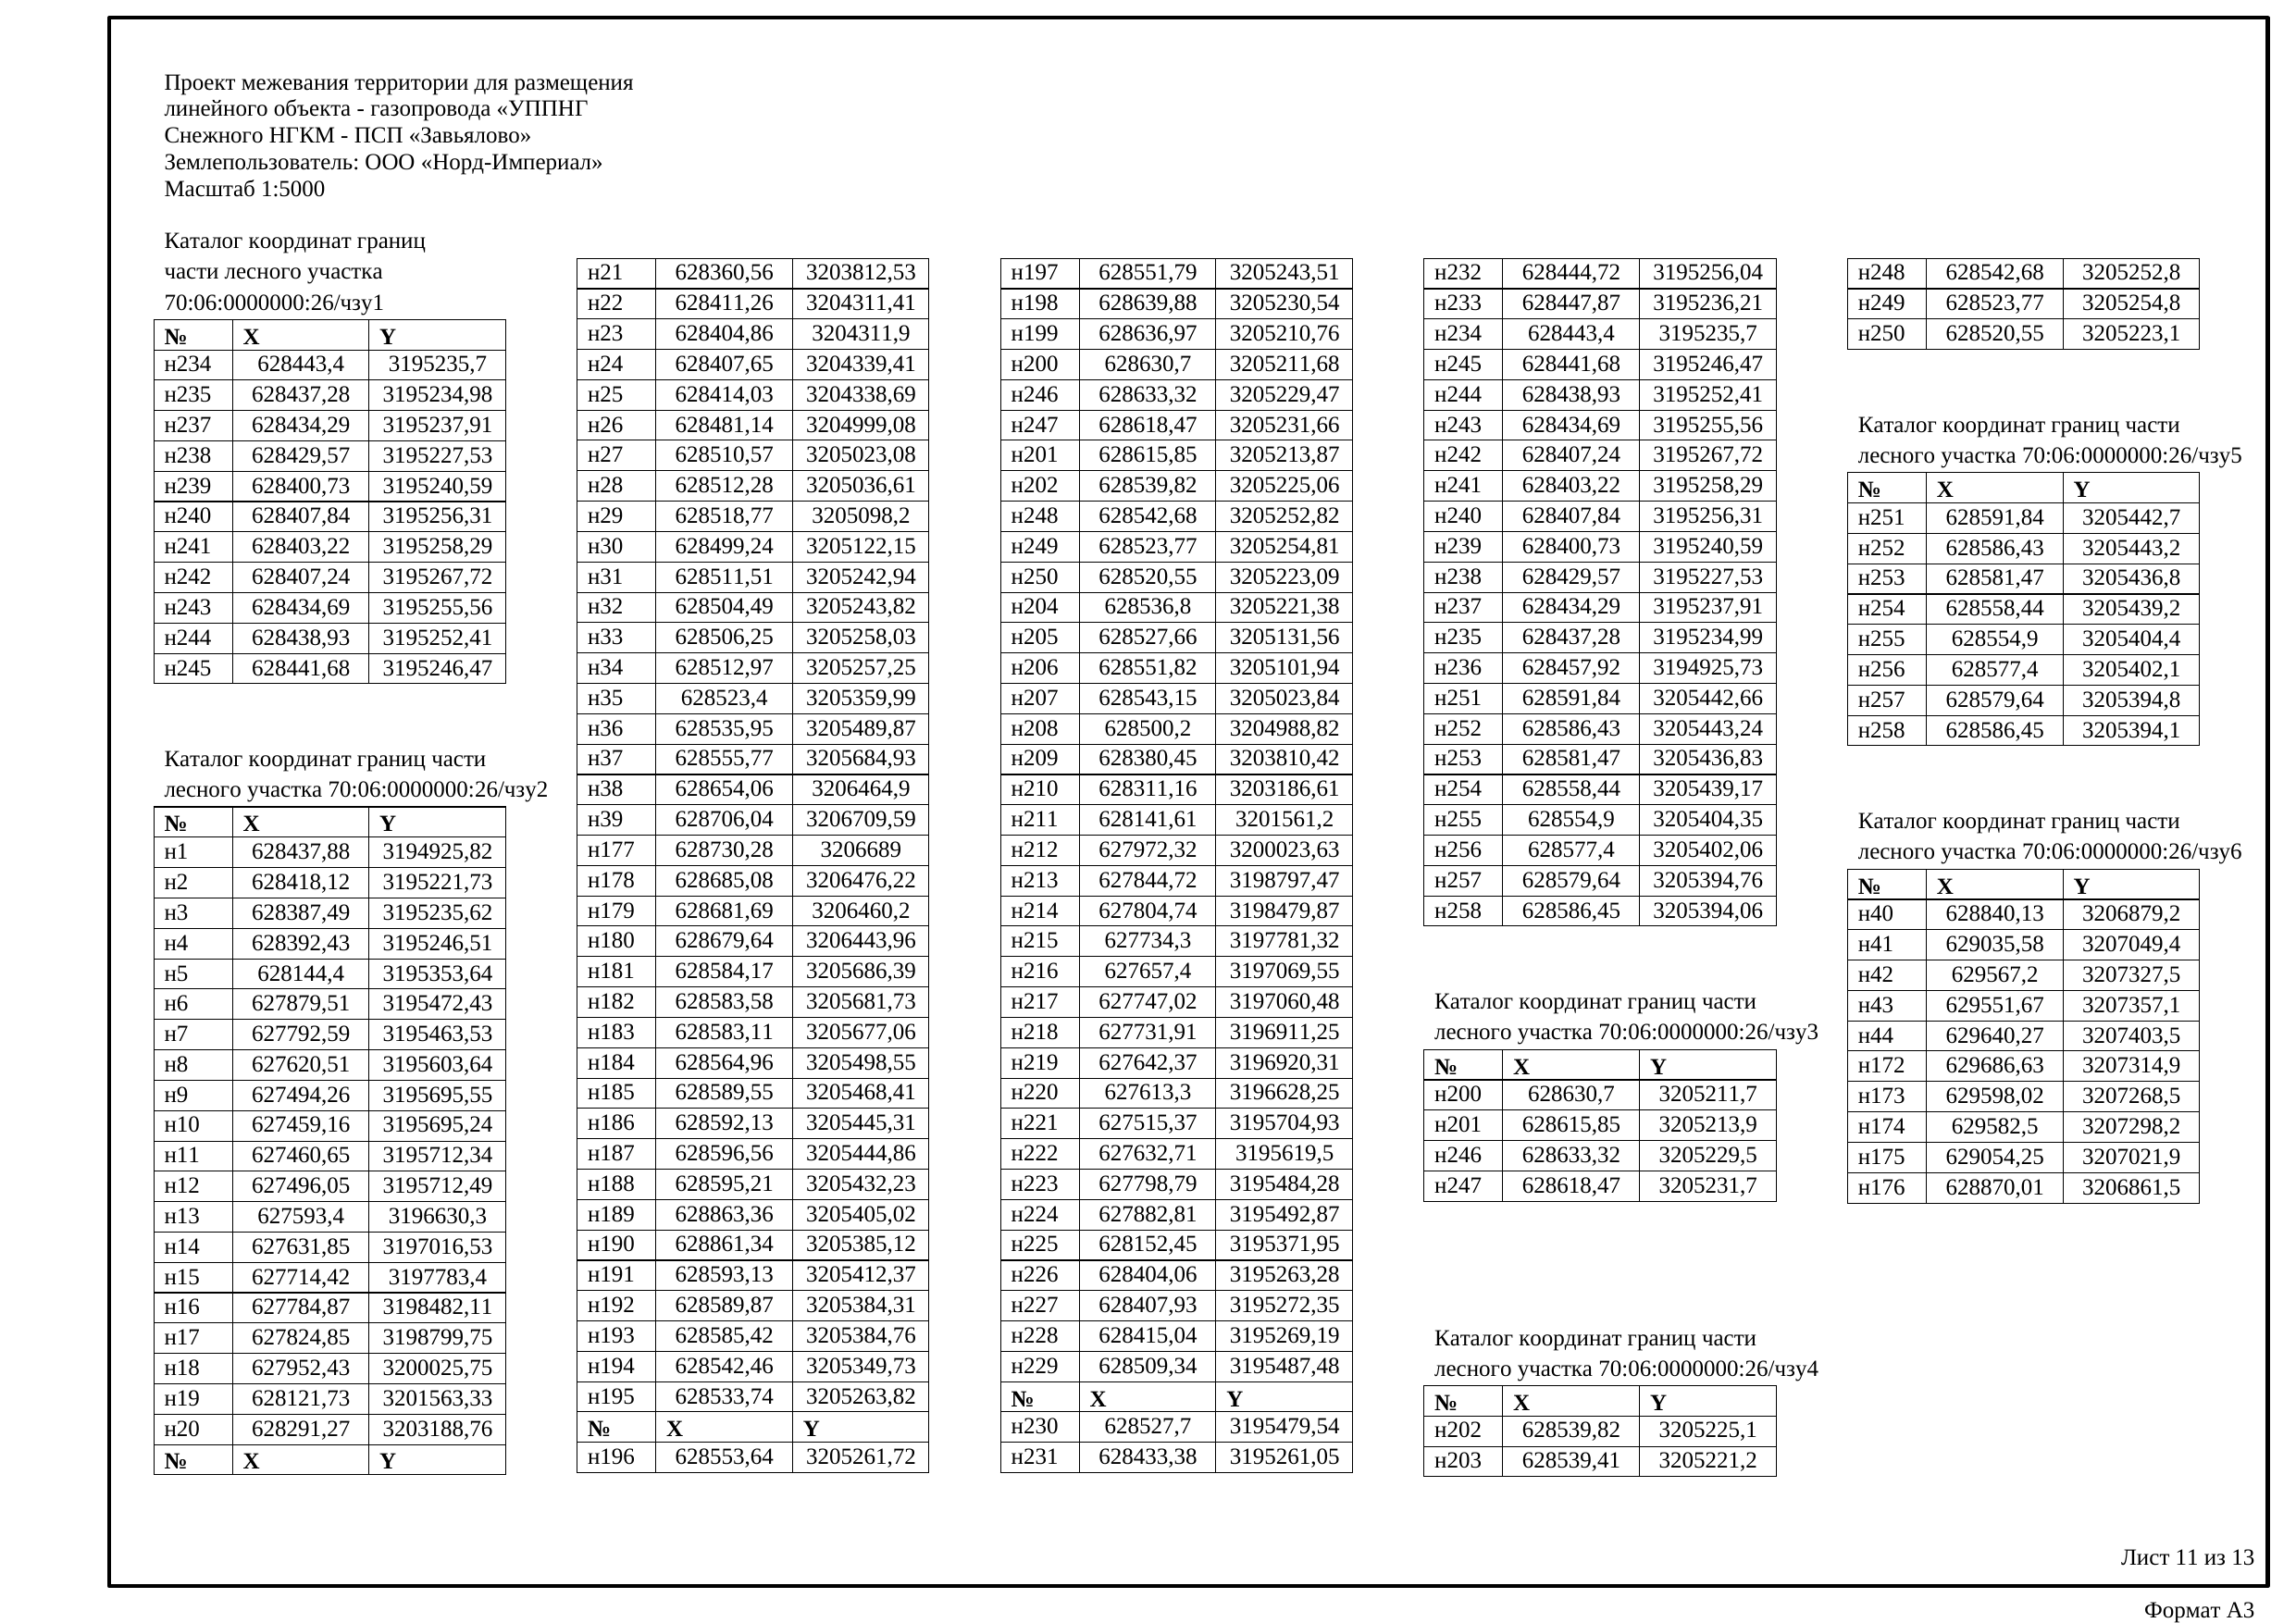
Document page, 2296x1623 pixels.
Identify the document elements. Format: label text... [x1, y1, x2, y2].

table_cell 628630,7 [1503, 1081, 1639, 1109]
table_cell н247 [1424, 1171, 1502, 1201]
table_cell н183 [577, 1018, 655, 1047]
table_cell н187 [577, 1139, 655, 1169]
table_cell 3195252,41 [1640, 380, 1776, 410]
table_cell 3205384,76 [793, 1321, 928, 1351]
table_cell н241 [1424, 471, 1502, 501]
table_cell 628523,77 [1927, 290, 2063, 318]
table_cell 3205359,99 [793, 684, 928, 713]
table_cell 629551,67 [1927, 991, 2063, 1021]
table_cell н18 [155, 1354, 232, 1383]
table_cell 628618,47 [1080, 411, 1215, 440]
table_cell 627798,79 [1080, 1170, 1215, 1199]
table_cell 628518,77 [656, 502, 792, 531]
table_cell 3206476,22 [793, 866, 928, 896]
table_cell н239 [1424, 532, 1502, 562]
table_cell 628407,93 [1080, 1291, 1215, 1320]
table_cell 3196920,31 [1216, 1048, 1352, 1077]
text части лесного участка 70:06:0000000:26/чзу1 [164, 257, 560, 315]
table_cell 628586,43 [1927, 534, 2063, 563]
table_cell 3197060,48 [1216, 987, 1352, 1017]
table_cell 627804,74 [1080, 897, 1215, 925]
table_cell 3195256,31 [1640, 502, 1776, 531]
table_cell 3195704,93 [1216, 1109, 1352, 1138]
table_cell 628121,73 [233, 1384, 368, 1414]
table_cell 628511,51 [656, 563, 792, 591]
table_cell н257 [1424, 866, 1502, 896]
table_cell н15 [155, 1263, 232, 1292]
table_cell 628311,16 [1080, 775, 1215, 804]
table_cell 628536,8 [1080, 593, 1215, 622]
table_cell 3205213,9 [1640, 1110, 1776, 1140]
table_cell 3204999,08 [793, 411, 928, 440]
table_cell 3205243,82 [793, 593, 928, 622]
table_cell 628523,4 [656, 684, 792, 713]
table_cell 3205211,68 [1216, 350, 1352, 379]
table_cell 628500,2 [1080, 714, 1215, 743]
table_cell 627747,02 [1080, 987, 1215, 1017]
table_cell н17 [155, 1323, 232, 1353]
table_cell 3195258,29 [1640, 471, 1776, 501]
table_cell 627593,4 [233, 1202, 368, 1232]
table_cell 3205412,37 [793, 1261, 928, 1290]
table_cell 628429,57 [233, 441, 368, 471]
table_cell 3195267,72 [369, 563, 505, 592]
table_cell н245 [155, 654, 232, 683]
table_cell 3206443,96 [793, 926, 928, 956]
table_cell 3205225,06 [1216, 471, 1352, 501]
table_cell 629054,25 [1927, 1143, 2063, 1172]
table_cell н188 [577, 1170, 655, 1199]
table_cell 628579,64 [1503, 866, 1639, 896]
table_cell 629567,2 [1927, 960, 2063, 990]
table_cell 628539,82 [1503, 1417, 1639, 1445]
table_cell 628636,97 [1080, 319, 1215, 349]
table_cell 3195237,91 [369, 411, 505, 440]
table_cell 629598,02 [1927, 1082, 2063, 1111]
table_cell 628586,43 [1503, 714, 1639, 743]
table_cell н204 [1001, 593, 1079, 622]
table_cell н258 [1848, 716, 1926, 745]
table_cell н37 [577, 745, 655, 774]
table_cell 628437,28 [1503, 623, 1639, 652]
table_cell 3205257,25 [793, 653, 928, 683]
table_cell 628520,55 [1080, 563, 1215, 591]
table_cell 628434,29 [1503, 593, 1639, 622]
table_cell 3195256,31 [369, 502, 505, 531]
text Каталог координат границ части лесного участка 70:06:0000000:26/чзу5 [1858, 411, 2254, 468]
table_cell 3206709,59 [793, 805, 928, 835]
text Каталог координат границ части лесного участка 70:06:0000000:26/чзу2 [164, 745, 560, 802]
table_cell 3195269,19 [1216, 1321, 1352, 1351]
table_cell 629582,5 [1927, 1112, 2063, 1142]
table_cell 628404,06 [1080, 1261, 1215, 1290]
table_cell 3195227,53 [369, 441, 505, 471]
table_cell н249 [1848, 290, 1926, 318]
table_cell 628418,12 [233, 868, 368, 898]
table_cell н32 [577, 593, 655, 622]
table_header № [1848, 870, 1926, 898]
table_cell н208 [1001, 714, 1079, 743]
text Каталог координат границ части лесного участка 70:06:0000000:26/чзу6 [1858, 807, 2254, 864]
table_cell н238 [1424, 563, 1502, 591]
table_cell н235 [1424, 623, 1502, 652]
table_cell 627459,16 [233, 1111, 368, 1140]
table_cell н172 [1848, 1051, 1926, 1081]
table_cell н236 [1424, 653, 1502, 683]
table_cell 627460,65 [233, 1142, 368, 1171]
table_cell н44 [1848, 1022, 1926, 1050]
table_cell 3195246,47 [1640, 350, 1776, 379]
table_cell н198 [1001, 290, 1079, 318]
table_cell н27 [577, 440, 655, 470]
table_cell н182 [577, 987, 655, 1017]
table_cell н31 [577, 563, 655, 591]
table_cell 627734,3 [1080, 926, 1215, 956]
table_cell 628434,69 [1503, 411, 1639, 440]
table_cell н40 [1848, 900, 1926, 929]
table_cell н19 [155, 1384, 232, 1414]
table_cell 628542,46 [656, 1352, 792, 1381]
table_cell н22 [577, 290, 655, 318]
table_cell 628411,26 [656, 290, 792, 318]
table_cell н235 [155, 380, 232, 410]
table_cell 627879,51 [233, 989, 368, 1019]
table_cell 3195255,56 [1640, 411, 1776, 440]
table_cell 3194925,82 [369, 837, 505, 867]
table_cell н246 [1001, 380, 1079, 410]
table_cell 628443,4 [1503, 319, 1639, 349]
table_cell 3205443,24 [1640, 714, 1776, 743]
table_cell 3205122,15 [793, 532, 928, 562]
table_cell 628441,68 [1503, 350, 1639, 379]
table_cell 628870,01 [1927, 1173, 2063, 1202]
table_cell 627952,43 [233, 1354, 368, 1383]
table_cell н7 [155, 1020, 232, 1049]
table_cell 627731,91 [1080, 1018, 1215, 1047]
table_cell № [1001, 1382, 1079, 1411]
table_cell 3205263,82 [793, 1382, 928, 1411]
table_cell 3195246,47 [369, 654, 505, 683]
table_cell 3205404,35 [1640, 805, 1776, 835]
table_cell 3205131,56 [1216, 623, 1352, 652]
table_cell 3204311,41 [793, 290, 928, 318]
table_cell н202 [1424, 1417, 1502, 1445]
table_cell н185 [577, 1079, 655, 1108]
table_cell н38 [577, 775, 655, 804]
table_cell 628633,32 [1503, 1141, 1639, 1171]
table_cell н176 [1848, 1173, 1926, 1202]
table_cell 3195479,54 [1216, 1412, 1352, 1442]
table_cell н199 [1001, 319, 1079, 349]
table_cell X [656, 1412, 792, 1442]
table_cell 3195695,55 [369, 1081, 505, 1109]
table_cell 3205677,06 [793, 1018, 928, 1047]
table_cell 3205442,7 [2064, 503, 2199, 533]
table_cell 3198797,47 [1216, 866, 1352, 896]
table_header Y [1640, 1050, 1776, 1079]
table_cell 628429,57 [1503, 563, 1639, 591]
table_cell н253 [1848, 564, 1926, 593]
table_cell 3196630,3 [369, 1202, 505, 1232]
table_cell 3203188,76 [369, 1415, 505, 1444]
table_cell 3205229,47 [1216, 380, 1352, 410]
table_cell 627494,26 [233, 1081, 368, 1109]
table_cell 3207327,5 [2064, 960, 2199, 990]
table_cell 628542,68 [1927, 259, 2063, 288]
table_cell 3195272,35 [1216, 1291, 1352, 1320]
table_cell н246 [1424, 1141, 1502, 1171]
table_cell 628555,77 [656, 745, 792, 774]
table_cell 3205213,87 [1216, 440, 1352, 470]
table_cell 627882,81 [1080, 1200, 1215, 1229]
table_cell 628564,96 [656, 1048, 792, 1077]
table_cell 628615,85 [1080, 440, 1215, 470]
table_cell 3203812,53 [793, 259, 928, 288]
table_cell 3205436,8 [2064, 564, 2199, 593]
table_cell 3195234,98 [369, 380, 505, 410]
table_cell 3205023,84 [1216, 684, 1352, 713]
table_cell н254 [1424, 775, 1502, 804]
table_cell 628434,69 [233, 593, 368, 623]
table_cell 3205258,03 [793, 623, 928, 652]
table_cell 628654,06 [656, 775, 792, 804]
table_cell 3205394,06 [1640, 897, 1776, 925]
table_cell н249 [1001, 532, 1079, 562]
table_cell 628407,24 [233, 563, 368, 592]
table_cell 3205252,8 [2064, 259, 2199, 288]
table_cell 628380,45 [1080, 745, 1215, 774]
table_cell н239 [155, 472, 232, 501]
table_cell 3195603,64 [369, 1050, 505, 1080]
table_cell н203 [1424, 1447, 1502, 1476]
table_cell н201 [1424, 1110, 1502, 1140]
table_cell 3205444,86 [793, 1139, 928, 1169]
table_cell н28 [577, 471, 655, 501]
table_cell н223 [1001, 1170, 1079, 1199]
table_cell 628527,66 [1080, 623, 1215, 652]
table_cell 3205023,08 [793, 440, 928, 470]
table_cell н42 [1848, 960, 1926, 990]
table_cell 3195353,64 [369, 960, 505, 988]
table_cell 3205442,66 [1640, 684, 1776, 713]
table_cell н257 [1848, 686, 1926, 715]
table_cell 629686,63 [1927, 1051, 2063, 1081]
table_cell 628437,28 [233, 380, 368, 410]
table_cell н210 [1001, 775, 1079, 804]
table_cell 3198479,87 [1216, 897, 1352, 925]
table_cell 628543,15 [1080, 684, 1215, 713]
table_cell 3195261,05 [1216, 1443, 1352, 1472]
table_cell 3195267,72 [1640, 440, 1776, 470]
table_cell н252 [1848, 534, 1926, 563]
table_cell 3201563,33 [369, 1384, 505, 1414]
table_cell 3205439,2 [2064, 595, 2199, 624]
table_cell 3206464,9 [793, 775, 928, 804]
table_cell н248 [1848, 259, 1926, 288]
table_cell н29 [577, 502, 655, 531]
table_cell 628577,4 [1503, 836, 1639, 865]
table_cell н33 [577, 623, 655, 652]
table_cell н212 [1001, 836, 1079, 865]
table_cell 628392,43 [233, 929, 368, 959]
table_cell 628553,64 [656, 1443, 792, 1472]
table_cell 628144,4 [233, 960, 368, 988]
table_cell 628840,13 [1927, 900, 2063, 929]
table_cell н221 [1001, 1109, 1079, 1138]
table_header Y [1640, 1386, 1776, 1415]
table_cell 3205230,54 [1216, 290, 1352, 318]
table_cell 3205445,31 [793, 1109, 928, 1138]
table_cell н251 [1848, 503, 1926, 533]
text Каталог координат границ части лесного участка 70:06:0000000:26/чзу4 [1434, 1324, 1831, 1381]
table_cell н23 [577, 319, 655, 349]
table_cell 628592,13 [656, 1109, 792, 1138]
table_cell 628407,84 [1503, 502, 1639, 531]
table_cell н39 [577, 805, 655, 835]
table_cell 628447,87 [1503, 290, 1639, 318]
table_cell н194 [577, 1352, 655, 1381]
table_cell 628863,36 [656, 1200, 792, 1229]
table_cell н232 [1424, 259, 1502, 288]
table_cell 3195252,41 [369, 624, 505, 653]
table_cell н240 [155, 502, 232, 531]
table_cell н192 [577, 1291, 655, 1320]
table_cell 628554,9 [1503, 805, 1639, 835]
table_cell 3207021,9 [2064, 1143, 2199, 1172]
table_cell 627613,3 [1080, 1079, 1215, 1108]
table_cell 3204339,41 [793, 350, 928, 379]
table_cell н175 [1848, 1143, 1926, 1172]
table_cell 628434,29 [233, 411, 368, 440]
table_cell X [233, 1445, 368, 1474]
table_cell 3195371,95 [1216, 1231, 1352, 1259]
table_cell 628584,17 [656, 957, 792, 986]
table_cell н230 [1001, 1412, 1079, 1442]
table_cell 3205223,1 [2064, 319, 2199, 349]
table_cell 3203186,61 [1216, 775, 1352, 804]
table_cell н179 [577, 897, 655, 925]
table_cell н180 [577, 926, 655, 956]
table_cell 628583,58 [656, 987, 792, 1017]
table_cell 3204338,69 [793, 380, 928, 410]
table_cell 3195472,43 [369, 989, 505, 1019]
table_cell 3205402,06 [1640, 836, 1776, 865]
table_cell н224 [1001, 1200, 1079, 1229]
table_cell 628593,13 [656, 1261, 792, 1290]
table_header Y [2064, 870, 2199, 898]
table_cell 3195240,59 [1640, 532, 1776, 562]
table_header X [233, 320, 368, 349]
table_cell 3205349,73 [793, 1352, 928, 1381]
table_cell 3197016,53 [369, 1233, 505, 1262]
table_cell 3205231,66 [1216, 411, 1352, 440]
table_cell н24 [577, 350, 655, 379]
table_cell 3205036,61 [793, 471, 928, 501]
table_cell н222 [1001, 1139, 1079, 1169]
table_cell 628586,45 [1927, 716, 2063, 745]
table_cell 3195712,34 [369, 1142, 505, 1171]
table_cell 627515,37 [1080, 1109, 1215, 1138]
table_cell 628523,77 [1080, 532, 1215, 562]
table_cell н178 [577, 866, 655, 896]
table_cell 3195463,53 [369, 1020, 505, 1049]
table_cell н9 [155, 1081, 232, 1109]
table_cell 3200023,63 [1216, 836, 1352, 865]
table_cell 627657,4 [1080, 957, 1215, 986]
table_cell н21 [577, 259, 655, 288]
table_cell н200 [1424, 1081, 1502, 1109]
table_cell н174 [1848, 1112, 1926, 1142]
table_cell н1 [155, 837, 232, 867]
table_cell н218 [1001, 1018, 1079, 1047]
table_cell 628681,69 [656, 897, 792, 925]
table_cell 628579,64 [1927, 686, 2063, 715]
text Каталог координат границ [164, 228, 539, 254]
table_cell 3205229,5 [1640, 1141, 1776, 1171]
table_cell н202 [1001, 471, 1079, 501]
table_cell 3205443,2 [2064, 534, 2199, 563]
table_cell 628504,49 [656, 593, 792, 622]
table_cell 3205211,7 [1640, 1081, 1776, 1109]
table_cell 3196628,25 [1216, 1079, 1352, 1108]
table_header № [155, 320, 232, 349]
table_cell 3195256,04 [1640, 259, 1776, 288]
table_cell 628589,87 [656, 1291, 792, 1320]
table_cell 627714,42 [233, 1263, 368, 1292]
table_cell н186 [577, 1109, 655, 1138]
table_cell н237 [155, 411, 232, 440]
table_cell 628586,45 [1503, 897, 1639, 925]
table_cell н214 [1001, 897, 1079, 925]
table_cell 3205498,55 [793, 1048, 928, 1077]
table_cell Y [369, 1445, 505, 1474]
table_cell 628539,41 [1503, 1447, 1639, 1476]
table_cell н227 [1001, 1291, 1079, 1320]
table_cell н189 [577, 1200, 655, 1229]
table_cell 3205468,41 [793, 1079, 928, 1108]
table_cell 3207403,5 [2064, 1022, 2199, 1050]
table_cell 628551,82 [1080, 653, 1215, 683]
table_cell 628630,7 [1080, 350, 1215, 379]
table_cell 3205394,8 [2064, 686, 2199, 715]
table_cell 3205261,72 [793, 1443, 928, 1472]
table_cell 627496,05 [233, 1171, 368, 1201]
table_header X [233, 808, 368, 836]
table_cell 628512,28 [656, 471, 792, 501]
table_cell 628730,28 [656, 836, 792, 865]
table_cell н211 [1001, 805, 1079, 835]
table_cell н177 [577, 836, 655, 865]
table_cell н12 [155, 1171, 232, 1201]
table_cell 628443,4 [233, 351, 368, 379]
table_cell 628437,88 [233, 837, 368, 867]
table_cell н25 [577, 380, 655, 410]
table_cell 3205242,94 [793, 563, 928, 591]
table_cell 3195255,56 [369, 593, 505, 623]
table_cell н253 [1424, 745, 1502, 774]
table_cell 3205404,4 [2064, 625, 2199, 654]
table_cell 628581,47 [1927, 564, 2063, 593]
table_cell н201 [1001, 440, 1079, 470]
table_cell н229 [1001, 1352, 1079, 1381]
table_cell 3205254,8 [2064, 290, 2199, 318]
table_cell 628438,93 [233, 624, 368, 653]
table_cell н255 [1424, 805, 1502, 835]
table_cell 628679,64 [656, 926, 792, 956]
table_cell 628535,95 [656, 714, 792, 743]
table_cell н242 [155, 563, 232, 592]
table_cell 628407,84 [233, 502, 368, 531]
table_cell 627972,32 [1080, 836, 1215, 865]
table_cell 628618,47 [1503, 1171, 1639, 1201]
table_cell н243 [1424, 411, 1502, 440]
table_cell 628585,42 [656, 1321, 792, 1351]
table_cell 3196911,25 [1216, 1018, 1352, 1047]
table_cell 628291,27 [233, 1415, 368, 1444]
table_cell н254 [1848, 595, 1926, 624]
table_cell н220 [1001, 1079, 1079, 1108]
table_cell 628591,84 [1503, 684, 1639, 713]
table_cell 3205252,82 [1216, 502, 1352, 531]
table_cell н181 [577, 957, 655, 986]
table_cell н247 [1001, 411, 1079, 440]
table_cell 628581,47 [1503, 745, 1639, 774]
table_cell н244 [155, 624, 232, 653]
table_cell 3205686,39 [793, 957, 928, 986]
table_cell 628438,93 [1503, 380, 1639, 410]
table_cell н217 [1001, 987, 1079, 1017]
table_cell 628633,32 [1080, 380, 1215, 410]
table_cell 628499,24 [656, 532, 792, 562]
table_cell н205 [1001, 623, 1079, 652]
table_cell 3197069,55 [1216, 957, 1352, 986]
table_cell 3197781,32 [1216, 926, 1352, 956]
table_cell 628414,03 [656, 380, 792, 410]
table_cell н251 [1424, 684, 1502, 713]
table_header № [1848, 473, 1926, 502]
table_cell н207 [1001, 684, 1079, 713]
table_cell 3195492,87 [1216, 1200, 1352, 1229]
table_cell 3204311,9 [793, 319, 928, 349]
table_cell 3195235,62 [369, 898, 505, 928]
table_cell 628551,79 [1080, 259, 1215, 288]
table_header X [1927, 473, 2063, 502]
table_cell 3195237,91 [1640, 593, 1776, 622]
table_header № [155, 808, 232, 836]
table_cell н13 [155, 1202, 232, 1232]
table_cell н231 [1001, 1443, 1079, 1472]
table_cell 628615,85 [1503, 1110, 1639, 1140]
table_cell 628387,49 [233, 898, 368, 928]
table_cell 3195227,53 [1640, 563, 1776, 591]
table_cell 628861,34 [656, 1231, 792, 1259]
table_header X [1503, 1386, 1639, 1415]
table_cell 3195484,28 [1216, 1170, 1352, 1199]
table_cell 3203810,42 [1216, 745, 1352, 774]
table_cell н240 [1424, 502, 1502, 531]
table_cell 3195246,51 [369, 929, 505, 959]
table_cell 3200025,75 [369, 1354, 505, 1383]
table_cell н234 [155, 351, 232, 379]
table_cell н3 [155, 898, 232, 928]
table_cell 628444,72 [1503, 259, 1639, 288]
table_header № [1424, 1050, 1502, 1079]
table_cell 628457,92 [1503, 653, 1639, 683]
table_cell н11 [155, 1142, 232, 1171]
table_cell 3207357,1 [2064, 991, 2199, 1021]
table_cell н6 [155, 989, 232, 1019]
table_cell 627632,71 [1080, 1139, 1215, 1169]
table_header Y [369, 808, 505, 836]
table_cell н193 [577, 1321, 655, 1351]
table_cell 628558,44 [1927, 595, 2063, 624]
table_cell 3205254,81 [1216, 532, 1352, 562]
table_cell 3195258,29 [369, 532, 505, 562]
table_cell н20 [155, 1415, 232, 1444]
table_cell 3206460,2 [793, 897, 928, 925]
table_cell 628510,57 [656, 440, 792, 470]
table_cell 628506,25 [656, 623, 792, 652]
table_cell н219 [1001, 1048, 1079, 1077]
table_cell 3205439,17 [1640, 775, 1776, 804]
table_cell 629035,58 [1927, 930, 2063, 960]
table_cell 3205436,83 [1640, 745, 1776, 774]
table_cell н184 [577, 1048, 655, 1077]
table_cell 3195234,99 [1640, 623, 1776, 652]
table_cell 3205210,76 [1216, 319, 1352, 349]
table_cell 628509,34 [1080, 1352, 1215, 1381]
table_cell 628583,11 [656, 1018, 792, 1047]
table_cell 628542,68 [1080, 502, 1215, 531]
table_cell 3195240,59 [369, 472, 505, 501]
table_cell н173 [1848, 1082, 1926, 1111]
table_cell 627642,37 [1080, 1048, 1215, 1077]
table_cell 628577,4 [1927, 655, 2063, 685]
table_cell 627824,85 [233, 1323, 368, 1353]
table_cell 3205384,31 [793, 1291, 928, 1320]
table_cell н256 [1424, 836, 1502, 865]
table_cell 3195487,48 [1216, 1352, 1352, 1381]
table_cell н195 [577, 1382, 655, 1411]
table_cell н255 [1848, 625, 1926, 654]
table_cell 3205243,51 [1216, 259, 1352, 288]
table_cell 3205684,93 [793, 745, 928, 774]
table_cell 3205394,76 [1640, 866, 1776, 896]
table_cell 628527,7 [1080, 1412, 1215, 1442]
table_header № [1424, 1386, 1502, 1415]
table_cell 3206689 [793, 836, 928, 865]
text Каталог координат границ части лесного участка 70:06:0000000:26/чзу3 [1434, 987, 1831, 1045]
table_cell н233 [1424, 290, 1502, 318]
table_cell 3205223,09 [1216, 563, 1352, 591]
table_cell 3205221,38 [1216, 593, 1352, 622]
table_cell 628639,88 [1080, 290, 1215, 318]
table_cell н250 [1848, 319, 1926, 349]
table_cell н237 [1424, 593, 1502, 622]
table_cell н241 [155, 532, 232, 562]
table_cell н206 [1001, 653, 1079, 683]
table_cell 628481,14 [656, 411, 792, 440]
table_cell 3207314,9 [2064, 1051, 2199, 1081]
table_cell н243 [155, 593, 232, 623]
table_cell н209 [1001, 745, 1079, 774]
table_cell н258 [1424, 897, 1502, 925]
table_cell 3195221,73 [369, 868, 505, 898]
table_cell 628152,45 [1080, 1231, 1215, 1259]
table_cell 628554,9 [1927, 625, 2063, 654]
table_cell 3198482,11 [369, 1294, 505, 1322]
table_cell 3206879,2 [2064, 900, 2199, 929]
table_cell 628706,04 [656, 805, 792, 835]
table_cell н2 [155, 868, 232, 898]
table_cell н245 [1424, 350, 1502, 379]
table_cell н242 [1424, 440, 1502, 470]
table_cell 3195236,21 [1640, 290, 1776, 318]
table_cell н226 [1001, 1261, 1079, 1290]
table_cell н10 [155, 1111, 232, 1140]
table_cell 3207268,5 [2064, 1082, 2199, 1111]
table_cell 3205402,1 [2064, 655, 2199, 685]
table_cell 628141,61 [1080, 805, 1215, 835]
table_cell 3205405,02 [793, 1200, 928, 1229]
table_cell н234 [1424, 319, 1502, 349]
table_cell 3205489,87 [793, 714, 928, 743]
table_cell 628415,04 [1080, 1321, 1215, 1351]
table_cell Y [793, 1412, 928, 1442]
table_cell 628403,22 [1503, 471, 1639, 501]
table_cell 628685,08 [656, 866, 792, 896]
table_cell № [577, 1412, 655, 1442]
table_cell н216 [1001, 957, 1079, 986]
table_cell н215 [1001, 926, 1079, 956]
table_cell н190 [577, 1231, 655, 1259]
table_cell 3205385,12 [793, 1231, 928, 1259]
table_cell 628407,65 [656, 350, 792, 379]
table_header Y [369, 320, 505, 349]
table_cell 628591,84 [1927, 503, 2063, 533]
table_cell 3195712,49 [369, 1171, 505, 1201]
table_cell н197 [1001, 259, 1079, 288]
table_cell X [1080, 1382, 1215, 1411]
table_cell н14 [155, 1233, 232, 1262]
table_cell 627784,87 [233, 1294, 368, 1322]
table_cell 3205098,2 [793, 502, 928, 531]
table_cell 628403,22 [233, 532, 368, 562]
table_cell 628589,55 [656, 1079, 792, 1108]
table_cell 3197783,4 [369, 1263, 505, 1292]
table_cell н191 [577, 1261, 655, 1290]
table_cell 628407,24 [1503, 440, 1639, 470]
table_cell н16 [155, 1294, 232, 1322]
table_cell н5 [155, 960, 232, 988]
table_cell н256 [1848, 655, 1926, 685]
table_cell 3194925,73 [1640, 653, 1776, 683]
table_cell 628441,68 [233, 654, 368, 683]
table_cell 629640,27 [1927, 1022, 2063, 1050]
table_cell н4 [155, 929, 232, 959]
table_cell 3207298,2 [2064, 1112, 2199, 1142]
table_cell н8 [155, 1050, 232, 1080]
table_cell 3204988,82 [1216, 714, 1352, 743]
table_cell н244 [1424, 380, 1502, 410]
table_cell 628404,86 [656, 319, 792, 349]
table_cell 3206861,5 [2064, 1173, 2199, 1202]
table_cell 628400,73 [1503, 532, 1639, 562]
table_cell 628433,38 [1080, 1443, 1215, 1472]
table_cell 628400,73 [233, 472, 368, 501]
table_cell 628596,56 [656, 1139, 792, 1169]
table_cell 628520,55 [1927, 319, 2063, 349]
table_cell н35 [577, 684, 655, 713]
table_cell н43 [1848, 991, 1926, 1021]
table_cell н213 [1001, 866, 1079, 896]
table_cell 3205432,23 [793, 1170, 928, 1199]
table_cell н34 [577, 653, 655, 683]
table_cell н196 [577, 1443, 655, 1472]
table_cell 3195235,7 [369, 351, 505, 379]
table_cell н36 [577, 714, 655, 743]
table_cell н248 [1001, 502, 1079, 531]
table_cell 3205101,94 [1216, 653, 1352, 683]
table_cell 628539,82 [1080, 471, 1215, 501]
table_cell 3207049,4 [2064, 930, 2199, 960]
table_cell 628558,44 [1503, 775, 1639, 804]
table_cell 3205394,1 [2064, 716, 2199, 745]
table_cell н238 [155, 441, 232, 471]
table_cell н26 [577, 411, 655, 440]
table_cell 3195619,5 [1216, 1139, 1352, 1169]
table_cell н30 [577, 532, 655, 562]
table_cell 3195263,28 [1216, 1261, 1352, 1290]
table_cell Y [1216, 1382, 1352, 1411]
table_cell 3195235,7 [1640, 319, 1776, 349]
table_cell н250 [1001, 563, 1079, 591]
table_cell н228 [1001, 1321, 1079, 1351]
table_cell 628512,97 [656, 653, 792, 683]
table_cell № [155, 1445, 232, 1474]
table_cell н41 [1848, 930, 1926, 960]
table_cell 3205231,7 [1640, 1171, 1776, 1201]
table_cell 628360,56 [656, 259, 792, 288]
table_cell 628595,21 [656, 1170, 792, 1199]
table_cell 3201561,2 [1216, 805, 1352, 835]
table_cell 627792,59 [233, 1020, 368, 1049]
table_cell 627631,85 [233, 1233, 368, 1262]
table_header X [1503, 1050, 1639, 1079]
table_cell н200 [1001, 350, 1079, 379]
table_cell н252 [1424, 714, 1502, 743]
table_cell 628533,74 [656, 1382, 792, 1411]
table_cell 3198799,75 [369, 1323, 505, 1353]
table_cell 627844,72 [1080, 866, 1215, 896]
table_cell н225 [1001, 1231, 1079, 1259]
table_header Y [2064, 473, 2199, 502]
table_header X [1927, 870, 2063, 898]
table_cell 3205681,73 [793, 987, 928, 1017]
table_cell 3195695,24 [369, 1111, 505, 1140]
table_cell 3205225,1 [1640, 1417, 1776, 1445]
table_cell 627620,51 [233, 1050, 368, 1080]
table_cell 3205221,2 [1640, 1447, 1776, 1476]
